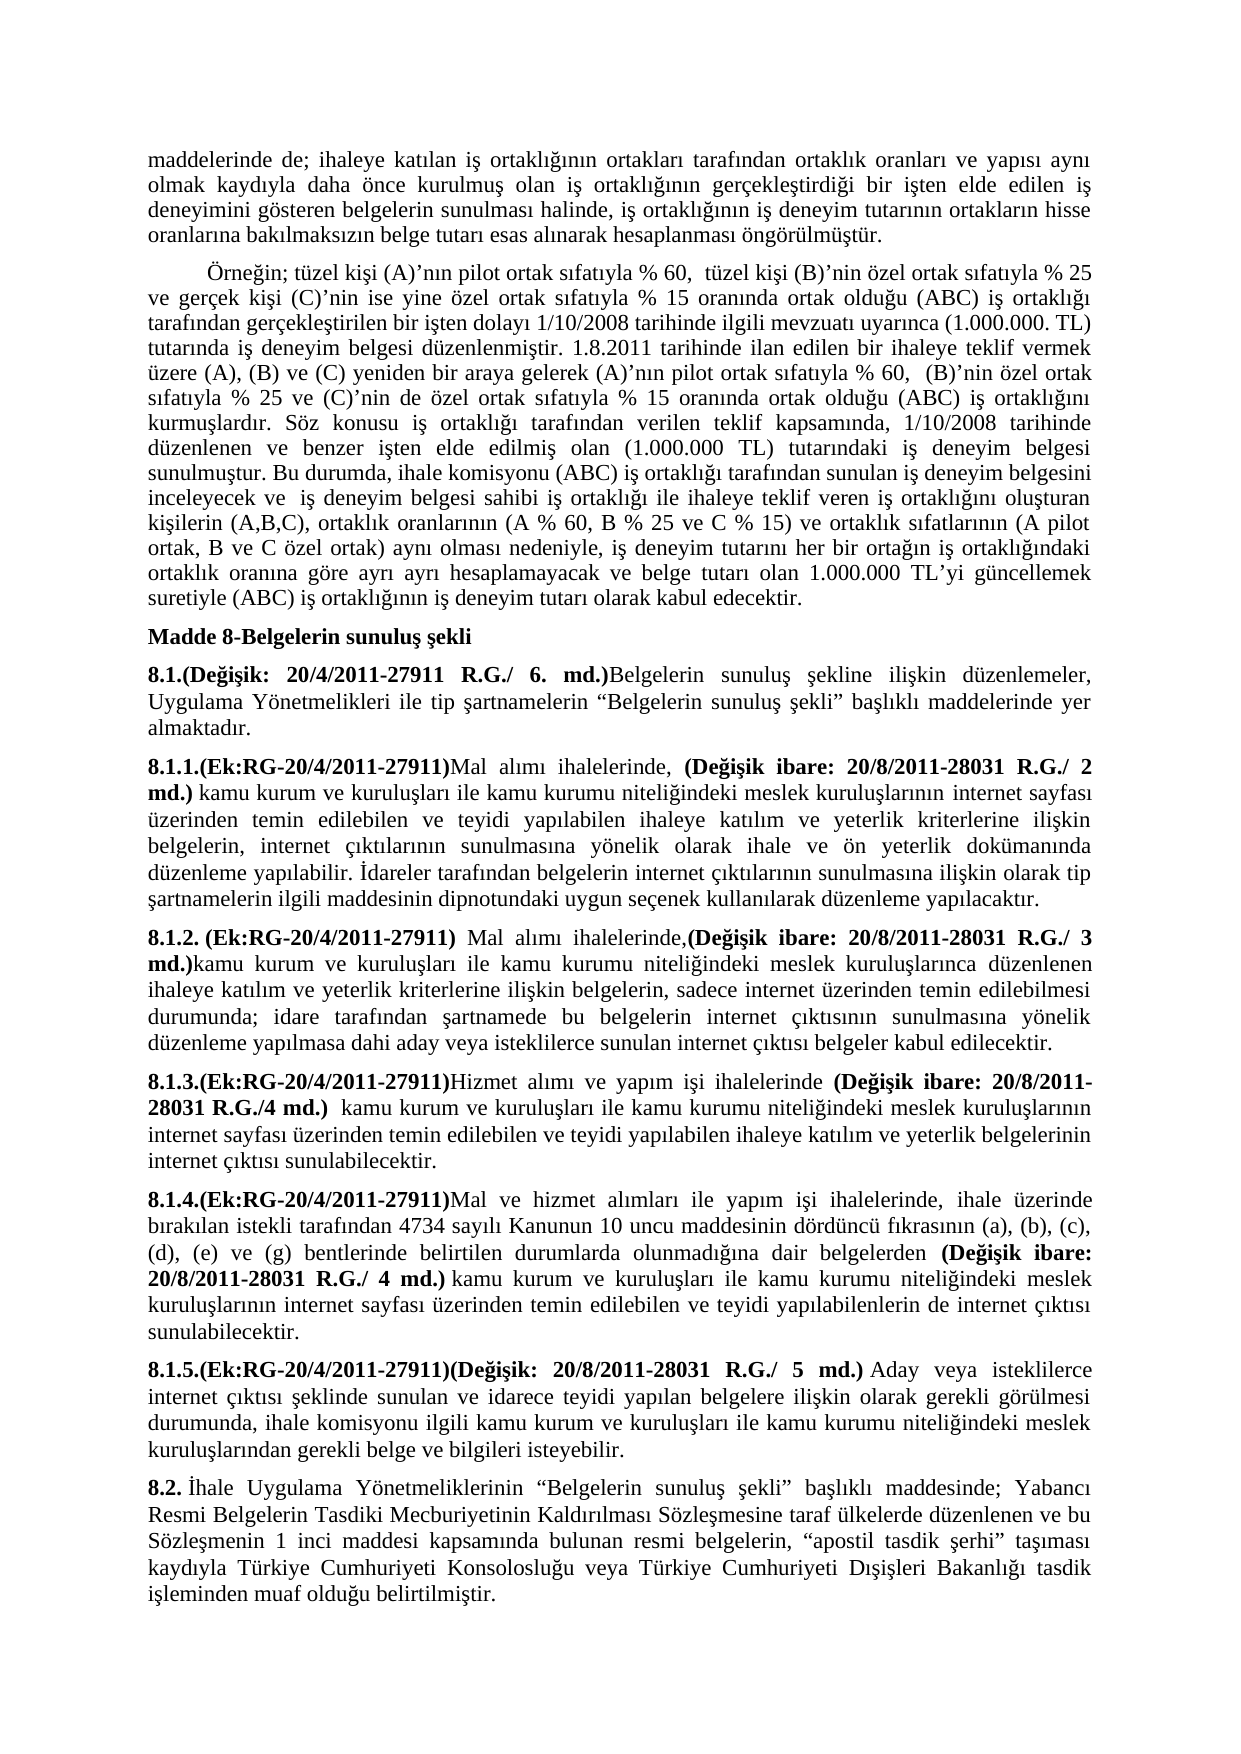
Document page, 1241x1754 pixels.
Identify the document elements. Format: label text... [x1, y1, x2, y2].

text 8.1.3.(Ek:RG-20/4/2011-27911)Hizmet alımı ve yapım işi ihalelerinde (Değişik ibare: 20/8/2011-28031 R.G./4 md.) kamu kurum ve kuruluşları ile kamu kurumu niteliğindeki meslek kuruluşlarının internet sayfası üzerinden temin edilebilen ve teyidi yapılabilen ihaleye katılım ve yeterlik belgelerinin internet çıktısı sunulabilecektir. [148, 1068, 1092, 1173]
text Örneğin; tüzel kişi (A)’nın pilot ortak sıfatıyla % 60, tüzel kişi (B)’nin özel ortak sıfatıyla % 25 ve gerçek kişi (C)’nin ise yine özel ortak sıfatıyla % 15 oranında ortak olduğu (ABC) iş ortaklığı tarafından gerçekleştirilen bir işten dolayı 1/10/2008 tarihinde ilgili mevzuatı uyarınca (1.000.000. TL) tutarında iş deneyim belgesi düzenlenmiştir. 1.8.2011 tarihinde ilan edilen bir ihaleye teklif vermek üzere (A), (B) ve (C) yeniden bir araya gelerek (A)’nın pilot ortak sıfatıyla % 60, (B)’nin özel ortak sıfatıyla % 25 ve (C)’nin de özel ortak sıfatıyla % 15 oranında ortak olduğu (ABC) iş ortaklığını kurmuşlardır. Söz konusu iş ortaklığı tarafından verilen teklif kapsamında, 1/10/2008 tarihinde düzenlenen ve benzer işten elde edilmiş olan (1.000.000 TL) tutarındaki iş deneyim belgesi sunulmuştur. Bu durumda, ihale komisyonu (ABC) iş ortaklığı tarafından sunulan iş deneyim belgesini inceleyecek ve iş deneyim belgesi sahibi iş ortaklığı ile ihaleye teklif veren iş ortaklığını oluşturan kişilerin (A,B,C), ortaklık oranlarının (A % 60, B % 25 ve C % 15) ve ortaklık sıfatlarının (A pilot ortak, B ve C özel ortak) aynı olması nedeniyle, iş deneyim tutarını her bir ortağın iş ortaklığındaki ortaklık oranına göre ayrı ayrı hesaplamayacak ve belge tutarı olan 1.000.000 TL’yi güncellemek suretiyle (ABC) iş ortaklığının iş deneyim tutarı olarak kabul edecektir. [148, 260, 1092, 610]
text 8.1.5.(Ek:RG-20/4/2011-27911)(Değişik: 20/8/2011-28031 R.G./ 5 md.) Aday veya isteklilerce internet çıktısı şeklinde sunulan ve idarece teyidi yapılan belgelere ilişkin olarak gerekli görülmesi durumunda, ihale komisyonu ilgili kamu kurum ve kuruluşları ile kamu kurumu niteliğindeki meslek kuruluşlarından gerekli belge ve bilgileri isteyebilir. [148, 1357, 1092, 1462]
text Madde 8-Belgelerin sunuluş şekli [148, 623, 1092, 649]
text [148, 148, 1092, 248]
text 8.1.(Değişik: 20/4/2011-27911 R.G./ 6. md.)Belgelerin sunuluş şekline ilişkin düzenlemeler, Uygulama Yönetmelikleri ile tip şartnamelerin “Belgelerin sunuluş şekli” başlıklı maddelerinde yer almaktadır. [148, 662, 1092, 741]
text 8.1.2. (Ek:RG-20/4/2011-27911) Mal alımı ihalelerinde,(Değişik ibare: 20/8/2011-28031 R.G./ 3 md.)kamu kurum ve kuruluşları ile kamu kurumu niteliğindeki meslek kuruluşlarınca düzenlenen ihaleye katılım ve yeterlik kriterlerine ilişkin belgelerin, sadece internet üzerinden temin edilebilmesi durumunda; idare tarafından şartnamede bu belgelerin internet çıktısının sunulmasına yönelik düzenleme yapılmasa dahi aday veya isteklilerce sunulan internet çıktısı belgeler kabul edilecektir. [148, 924, 1092, 1056]
text 8.2. İhale Uygulama Yönetmeliklerinin “Belgelerin sunuluş şekli” başlıklı maddesinde; Yabancı Resmi Belgelerin Tasdiki Mecburiyetinin Kaldırılması Sözleşmesine taraf ülkelerde düzenlenen ve bu Sözleşmenin 1 inci maddesi kapsamında bulunan resmi belgelerin, “apostil tasdik şerhi” taşıması kaydıyla Türkiye Cumhuriyeti Konsolosluğu veya Türkiye Cumhuriyeti Dışişleri Bakanlığı tasdik işleminden muaf olduğu belirtilmiştir. [148, 1474, 1092, 1606]
text 8.1.4.(Ek:RG-20/4/2011-27911)Mal ve hizmet alımları ile yapım işi ihalelerinde, ihale üzerinde bırakılan istekli tarafından 4734 sayılı Kanunun 10 uncu maddesinin dördüncü fıkrasının (a), (b), (c), (d), (e) ve (g) bentlerinde belirtilen durumlarda olunmadığına dair belgelerden (Değişik ibare: 20/8/2011-28031 R.G./ 4 md.) kamu kurum ve kuruluşları ile kamu kurumu niteliğindeki meslek kuruluşlarının internet sayfası üzerinden temin edilebilen ve teyidi yapılabilenlerin de internet çıktısı sunulabilecektir. [148, 1186, 1092, 1344]
text 8.1.1.(Ek:RG-20/4/2011-27911)Mal alımı ihalelerinde, (Değişik ibare: 20/8/2011-28031 R.G./ 2 md.) kamu kurum ve kuruluşları ile kamu kurumu niteliğindeki meslek kuruluşlarının internet sayfası üzerinden temin edilebilen ve teyidi yapılabilen ihaleye katılım ve yeterlik kriterlerine ilişkin belgelerin, internet çıktılarının sunulmasına yönelik olarak ihale ve ön yeterlik dokümanında düzenleme yapılabilir. İdareler tarafından belgelerin internet çıktılarının sunulmasına ilişkin olarak tip şartnamelerin ilgili maddesinin dipnotundaki uygun seçenek kullanılarak düzenleme yapılacaktır. [148, 753, 1092, 911]
